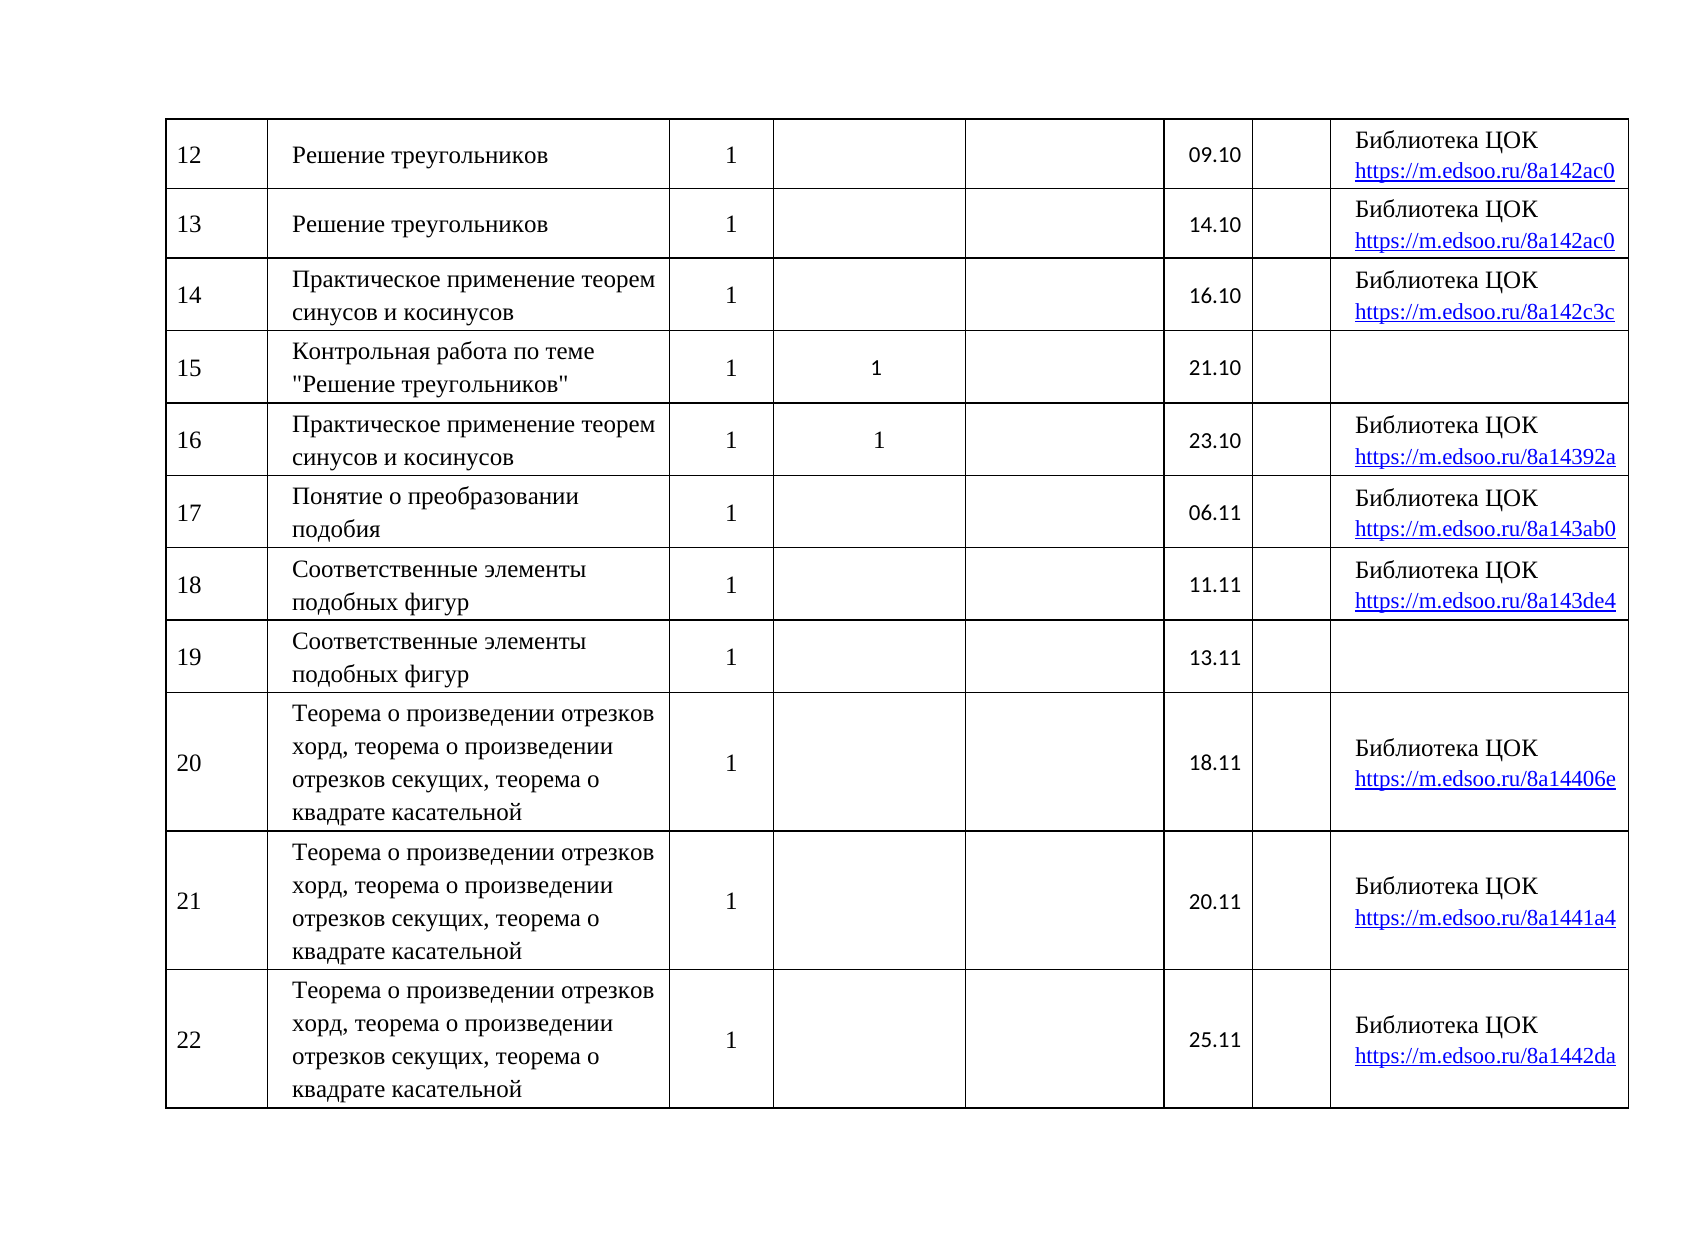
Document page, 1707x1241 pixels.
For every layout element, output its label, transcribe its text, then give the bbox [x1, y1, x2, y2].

table_cell 21 [167, 832, 267, 968]
table_cell 25.11 [1165, 970, 1252, 1107]
table_cell [966, 120, 1163, 188]
table_cell 11.11 [1165, 548, 1252, 619]
table_cell 1 [670, 832, 773, 968]
table_cell 20.11 [1165, 832, 1252, 968]
table_cell 15 [167, 331, 267, 402]
table_cell Библиотека ЦОК https://m.edsoo.ru/8a14392a [1331, 404, 1628, 474]
table_cell 1 [670, 548, 773, 619]
table_cell [774, 259, 965, 330]
table_cell Библиотека ЦОК https://m.edsoo.ru/8a143de4 [1331, 548, 1628, 619]
table_cell [774, 621, 965, 692]
table_cell [774, 832, 965, 968]
table_cell Контрольная работа по теме "Решение треугольников" [268, 331, 669, 402]
table_cell [966, 189, 1163, 257]
table_cell 19 [167, 621, 267, 692]
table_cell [1331, 189, 1628, 257]
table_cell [1331, 120, 1628, 188]
table_cell 1 [670, 693, 773, 830]
table_cell 1 [670, 331, 773, 402]
table_cell 1 [670, 621, 773, 692]
table_cell 14.10 [1165, 189, 1252, 257]
table_cell [1253, 331, 1330, 402]
table_cell Теорема о произведении отрезков хорд, теорема о произведении отрезков секущих, теорема о квадрате касательной [268, 693, 669, 830]
table_cell 13 [167, 189, 267, 257]
table_cell 1 [670, 476, 773, 547]
table_cell [966, 404, 1163, 474]
table_cell [966, 832, 1163, 968]
table_cell 23.10 [1165, 404, 1252, 474]
table_cell 16.10 [1165, 259, 1252, 330]
table_cell 14 [167, 259, 267, 330]
table_cell [774, 970, 965, 1107]
table_cell Библиотека ЦОК https://m.edsoo.ru/8a1441a4 [1331, 832, 1628, 968]
table_cell Теорема о произведении отрезков хорд, теорема о произведении отрезков секущих, теорема о квадрате касательной [268, 832, 669, 968]
table_cell Практическое применение теорем синусов и косинусов [268, 404, 669, 474]
table_cell [1253, 693, 1330, 830]
table_cell 1 [670, 189, 773, 257]
table_cell 1 [670, 259, 773, 330]
table_cell [1331, 331, 1628, 402]
table_cell Решение треугольников [268, 189, 669, 257]
table_cell Соответственные элементы подобных фигур [268, 621, 669, 692]
table_cell [774, 548, 965, 619]
table_cell [966, 693, 1163, 830]
table_cell 13.11 [1165, 621, 1252, 692]
table_cell [1253, 970, 1330, 1107]
table_cell [1253, 621, 1330, 692]
table_cell Библиотека ЦОК https://m.edsoo.ru/8a142c3c [1331, 259, 1628, 330]
table_cell [966, 970, 1163, 1107]
table_cell 16 [167, 404, 267, 474]
table_cell 21.10 [1165, 331, 1252, 402]
table_cell [966, 331, 1163, 402]
table_cell Практическое применение теорем синусов и косинусов [268, 259, 669, 330]
table_cell [1253, 189, 1330, 257]
table_cell [1253, 476, 1330, 547]
table_cell 09.10 [1165, 120, 1252, 188]
table_cell Библиотека ЦОК https://m.edsoo.ru/8a14406e [1331, 693, 1628, 830]
table_cell 18.11 [1165, 693, 1252, 830]
table_cell Библиотека ЦОК https://m.edsoo.ru/8a143ab0 [1331, 476, 1628, 547]
table_cell 22 [167, 970, 267, 1107]
table_cell 20 [167, 693, 267, 830]
table_cell [1331, 621, 1628, 692]
table_cell 1 [670, 970, 773, 1107]
table_cell 1 [774, 404, 965, 474]
table_cell 1 [670, 120, 773, 188]
table_cell 12 [167, 120, 267, 188]
table_cell Понятие о преобразовании подобия [268, 476, 669, 547]
table_cell [1253, 548, 1330, 619]
table_cell [1253, 832, 1330, 968]
table_cell [966, 548, 1163, 619]
table_cell [1253, 404, 1330, 474]
table_cell [774, 189, 965, 257]
table_cell 17 [167, 476, 267, 547]
table_cell Соответственные элементы подобных фигур [268, 548, 669, 619]
table_cell [966, 621, 1163, 692]
table_cell [774, 120, 965, 188]
table_cell 1 [774, 331, 965, 402]
table_cell 18 [167, 548, 267, 619]
table_cell 1 [670, 404, 773, 474]
table_cell [774, 693, 965, 830]
table_cell Библиотека ЦОК https://m.edsoo.ru/8a1442da [1331, 970, 1628, 1107]
table_cell [1253, 259, 1330, 330]
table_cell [268, 120, 669, 188]
table_cell Теорема о произведении отрезков хорд, теорема о произведении отрезков секущих, теорема о квадрате касательной [268, 970, 669, 1107]
table_cell [966, 259, 1163, 330]
table_cell 06.11 [1165, 476, 1252, 547]
table_cell [966, 476, 1163, 547]
table_cell [774, 476, 965, 547]
table_cell [1253, 120, 1330, 188]
